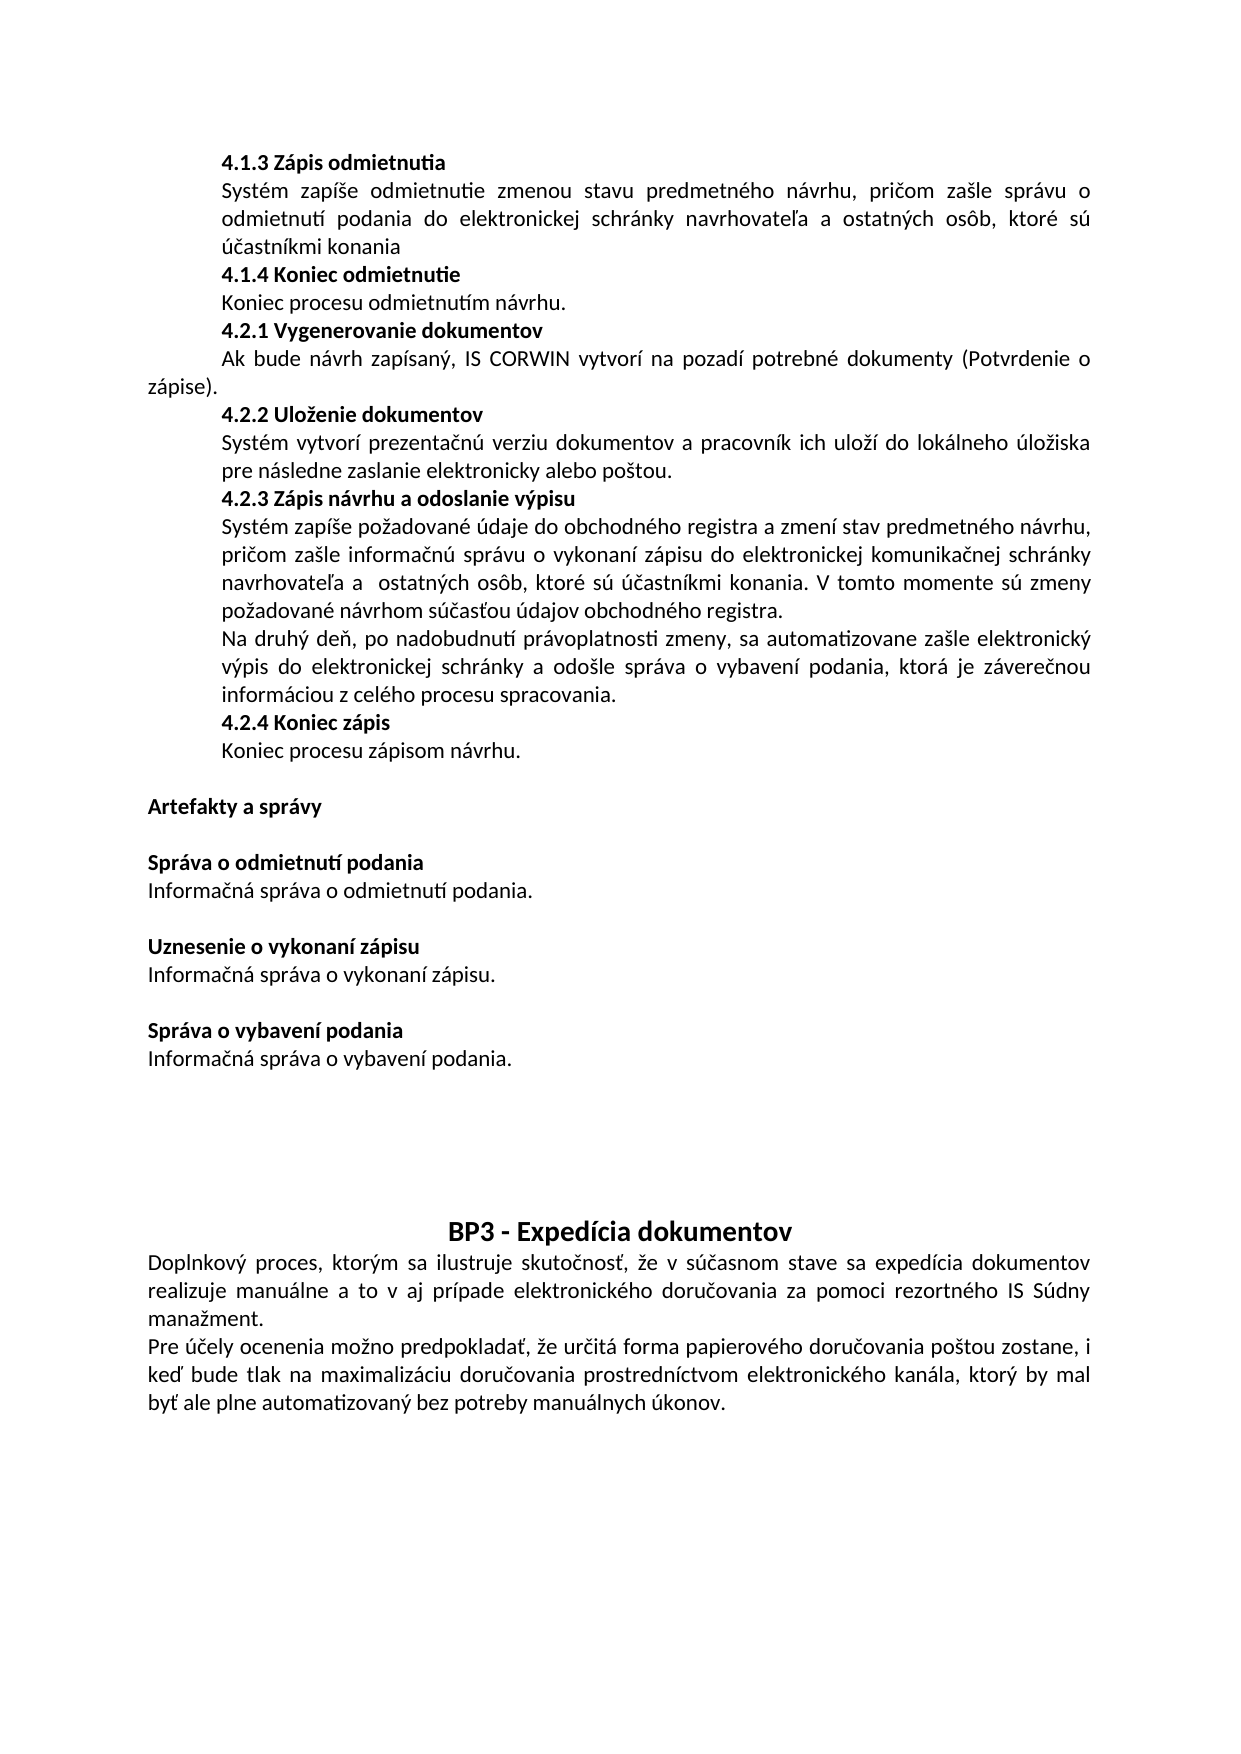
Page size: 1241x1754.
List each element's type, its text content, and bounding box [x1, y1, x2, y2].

text Koniec procesu odmietnutím návrhu. [148, 288, 1092, 316]
text 4.2.1 Vygenerovanie dokumentov [148, 316, 1092, 344]
text Informačná správa o odmietnutí podania. [148, 876, 1092, 904]
text 4.2.2 Uloženie dokumentov [221, 400, 1092, 428]
text Správa o odmietnutí podania [148, 848, 1092, 876]
text Informačná správa o vykonaní zápisu. [148, 960, 1092, 988]
text Artefakty a správy [148, 792, 1092, 820]
text Doplnkový proces, ktorým sa ilustruje skutočnosť, že v súčasnom stave sa expedícia dokumentov realizuje manuálne a to v aj prípade elektronického doručovania za pomoci rezortného IS Súdny manažment. [148, 1248, 1092, 1332]
text 4.2.4 Koniec zápis [148, 708, 1092, 736]
text Systém zapíše odmietnutie zmenou stavu predmetného návrhu, pričom zašle správu o odmietnutí podania do elektronickej schránky navrhovateľa a ostatných osôb, ktoré sú účastníkmi konania [221, 176, 1092, 260]
text Na druhý deň, po nadobudnutí právoplatnosti zmeny, sa automatizovane zašle elektronický výpis do elektronickej schránky a odošle správa o vybavení podania, ktorá je záverečnou informáciou z celého procesu spracovania. [221, 624, 1092, 708]
text Pre účely ocenenia možno predpokladať, že určitá forma papierového doručovania poštou zostane, i keď bude tlak na maximalizáciu doručovania prostredníctvom elektronického kanála, ktorý by mal byť ale plne automatizovaný bez potreby manuálnych úkonov. [148, 1332, 1092, 1416]
text Ak bude návrh zapísaný, IS CORWIN vytvorí na pozadí potrebné dokumenty (Potvrdenie o zápise). [148, 344, 1092, 400]
text Systém zapíše požadované údaje do obchodného registra a zmení stav predmetného návrhu, pričom zašle informačnú správu o vykonaní zápisu do elektronickej komunikačnej schránky navrhovateľa a ostatných osôb, ktoré sú účastníkmi konania. V tomto momente sú zmeny požadované návrhom súčasťou údajov obchodného registra. [221, 512, 1092, 624]
text Informačná správa o vybavení podania. [148, 1044, 1092, 1072]
text Uznesenie o vykonaní zápisu [148, 932, 1092, 960]
text 4.1.4 Koniec odmietnutie [148, 260, 1092, 288]
text 4.2.3 Zápis návrhu a odoslanie výpisu [221, 484, 1092, 512]
text Systém vytvorí prezentačnú verziu dokumentov a pracovník ich uloží do lokálneho úložiska pre následne zaslanie elektronicky alebo poštou. [221, 428, 1092, 484]
text BP3 - Expedícia dokumentov [148, 1213, 1092, 1248]
text 4.1.3 Zápis odmietnutia [148, 148, 1092, 176]
text Koniec procesu zápisom návrhu. [148, 736, 1092, 764]
text Správa o vybavení podania [148, 1016, 1092, 1044]
